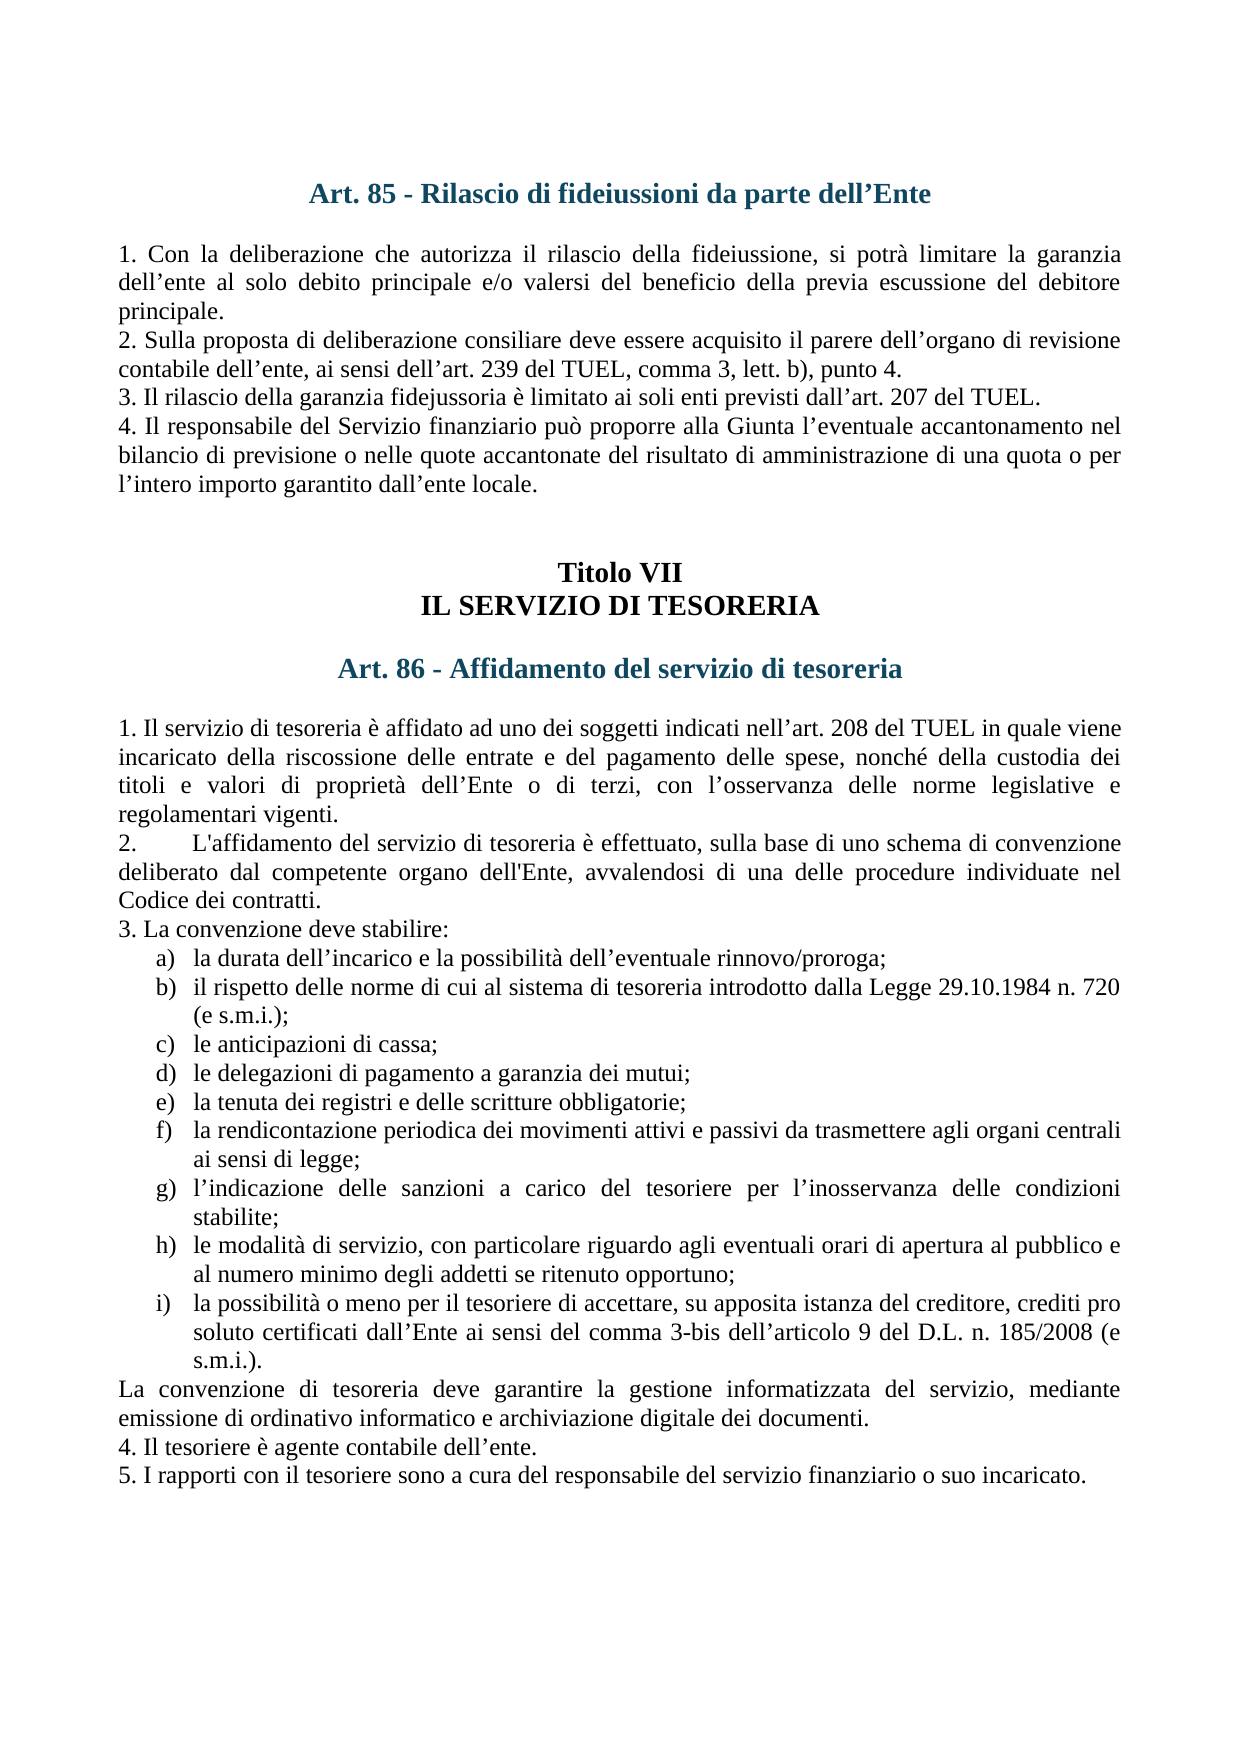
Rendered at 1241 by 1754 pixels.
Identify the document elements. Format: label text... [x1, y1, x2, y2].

list il rispetto delle norme di cui al sistema di tesoreria introdotto dalla Legge 29.10.1984 n. 720 (e s.m.i.); [156, 972, 1122, 1029]
text 4. Il tesoriere è agente contabile dell’ente. [118, 1432, 1122, 1461]
text 1. Il servizio di tesoreria è affidato ad uno dei soggetti indicati nell’art. 208 del TUEL in quale viene incaricato della riscossione delle entrate e del pagamento delle spese, nonché della custodia dei titoli e valori di proprietà dell’Ente o di terzi, con l’osservanza delle norme legislative e regolamentari vigenti. [118, 713, 1122, 828]
list la durata dell’incarico e la possibilità dell’eventuale rinnovo/proroga; [156, 943, 1122, 972]
list le anticipazioni di cassa; [156, 1029, 1122, 1058]
list l’indicazione delle sanzioni a carico del tesoriere per l’inosservanza delle condizioni stabilite; [156, 1173, 1122, 1231]
subtitle Art. 86 - Affidamento del servizio di tesoreria [118, 651, 1122, 684]
list la rendicontazione periodica dei movimenti attivi e passivi da trasmettere agli organi centrali ai sensi di legge; [156, 1116, 1122, 1173]
text 2. Sulla proposta di deliberazione consiliare deve essere acquisito il parere dell’organo di revisione contabile dell’ente, ai sensi dell’art. 239 del TUEL, comma 3, lett. b), punto 4. [118, 325, 1122, 382]
text La convenzione di tesoreria deve garantire la gestione informatizzata del servizio, mediante emissione di ordinativo informatico e archiviazione digitale dei documenti. [118, 1374, 1122, 1432]
text 3. Il rilascio della garanzia fidejussoria è limitato ai soli enti previsti dall’art. 207 del TUEL. [118, 382, 1122, 411]
list le modalità di servizio, con particolare riguardo agli eventuali orari di apertura al pubblico e al numero minimo degli addetti se ritenuto opportuno; [156, 1231, 1122, 1288]
text Art. 85 - Rilascio di fideiussioni da parte dell’Ente [118, 176, 1122, 210]
text 2. L'affidamento del servizio di tesoreria è effettuato, sulla base di uno schema di convenzione deliberato dal competente organo dell'Ente, avvalendosi di una delle procedure individuate nel Codice dei contratti. [118, 828, 1122, 914]
text IL SERVIZIO DI TESORERIA [118, 588, 1122, 622]
text 1. Con la deliberazione che autorizza il rilascio della fideiussione, si potrà limitare la garanzia dell’ente al solo debito principale e/o valersi del beneficio della previa escussione del debitore principale. [118, 239, 1122, 325]
list la tenuta dei registri e delle scritture obbligatorie; [156, 1087, 1122, 1116]
text Titolo VII [118, 555, 1122, 588]
list le delegazioni di pagamento a garanzia dei mutui; [156, 1058, 1122, 1087]
text 4. Il responsabile del Servizio finanziario può proporre alla Giunta l’eventuale accantonamento nel bilancio di previsione o nelle quote accantonate del risultato di amministrazione di una quota o per l’intero importo garantito dall’ente locale. [118, 411, 1122, 497]
list la possibilità o meno per il tesoriere di accettare, su apposita istanza del creditore, crediti pro soluto certificati dall’Ente ai sensi del comma 3-bis dell’articolo 9 del D.L. n. 185/2008 (e s.m.i.). [156, 1288, 1122, 1374]
text 3. La convenzione deve stabilire: [118, 914, 1122, 943]
text 5. I rapporti con il tesoriere sono a cura del responsabile del servizio finanziario o suo incaricato. [118, 1461, 1122, 1489]
